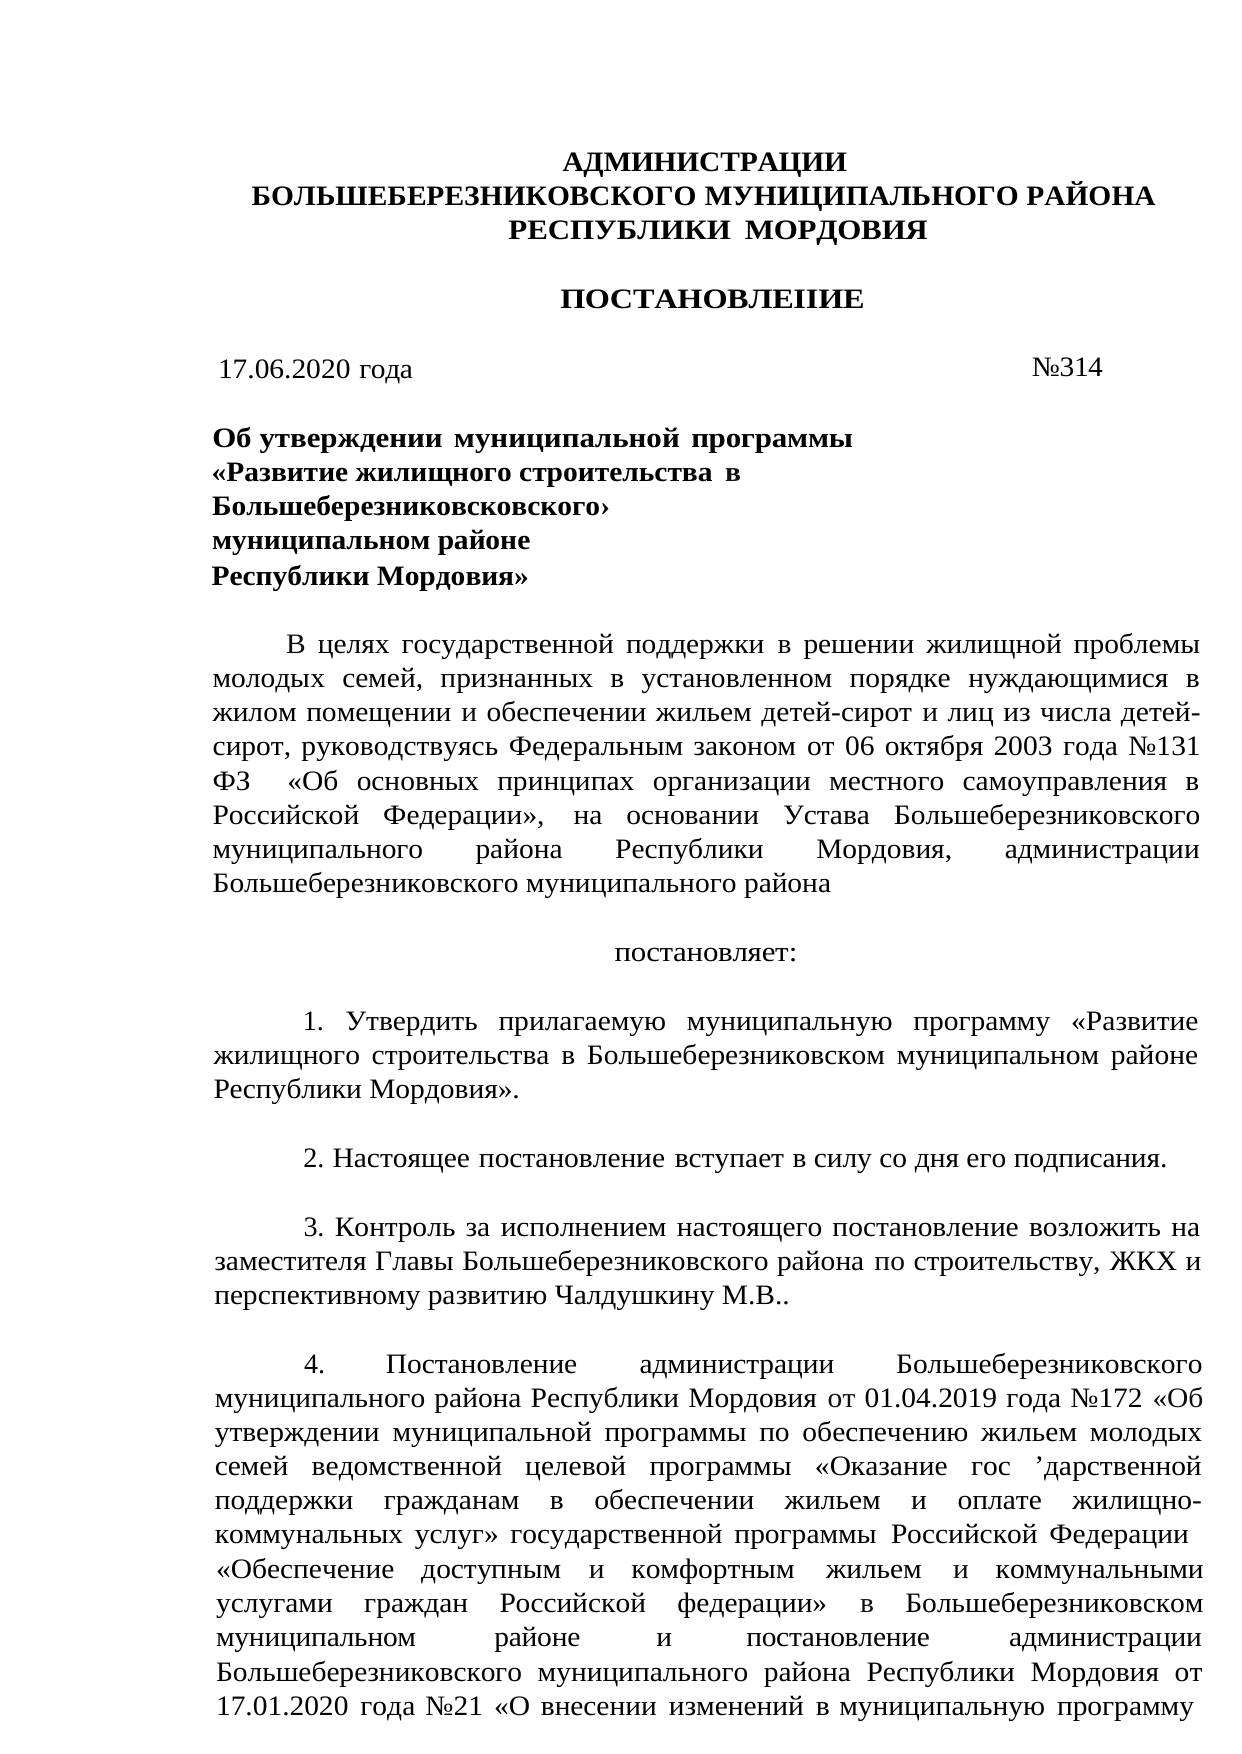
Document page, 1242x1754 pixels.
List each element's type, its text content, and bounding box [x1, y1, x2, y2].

title АДМИНИСТРАЦИИ БОЛЬШЕБЕРЕЗНИКОВСКОГО МУНИЦИПАЛЬНОГО РАЙОНА [251, 145, 1214, 212]
list Утвердить прилагаемую муниципальную программу «Развитие жилищного строительства в Большеберезниковском муниципальном районе Республики Мордовия». [213, 1004, 1199, 1104]
text Республики Мордовия» [211, 559, 826, 591]
text ПОСТАНОВЛЕІІИЕ [14, 282, 1214, 315]
list Контроль за исполнением настоящего постановление возложить на заместителя Главы Большеберезниковского района по строительству, ЖКХ и перспективному развитию Чалдушкину М.В.. [214, 1211, 1201, 1311]
list Настоящее постановление вступает в силу со дня его подписания. [303, 1141, 1214, 1174]
list Постановление администрации Большеберезниковского муниципального района Республики Мордовия от 01.04.2019 года №172 «Об утверждении муниципальной программы по обеспечению жильем молодых семей ведомственной целевой программы «Оказание гос ’дарственной поддержки гражданам в обеспечении жильем и оплате жилищно- коммунальных услуг» государственной программы Российской Федерации [214, 1348, 1203, 1550]
text Об утверждении муниципальной программы [212, 421, 1214, 453]
text постановляет: [197, 935, 1214, 968]
text В целях государственной поддержки в решении жилищной проблемы молодых семей, признанных в установленном порядке нуждающимися в жилом помещении и обеспечении жильем детей-сирот и лиц из числа детей- сирот, руководствуясь Федеральным законом от 06 октября 2003 года №131 ФЗ «Об основных принципах организации местного самоуправления в Российской Федерации», на основании Устава Большеберезниковского муниципального района Республики Мордовия, администрации Большеберезниковского муниципального района [212, 627, 1201, 899]
text «Развитие жилищного строительства в Большеберезниковсковского› муниципальном районе [211, 455, 826, 556]
text РЕСПУБЛИКИ МОРДОВИЯ [508, 214, 1214, 246]
text 17.06.2020 года №314 [218, 351, 1214, 384]
text «Обеспечение доступным и комфортным жильем и коммунальными услугами граждан Российской федерации» в Большеберезниковском муниципальном районе и постановление администрации Большеберезниковского муниципального района Республики Мордовия от 17.01.2020 года №21 «О внесении изменений в муниципальную программу [216, 1552, 1204, 1721]
